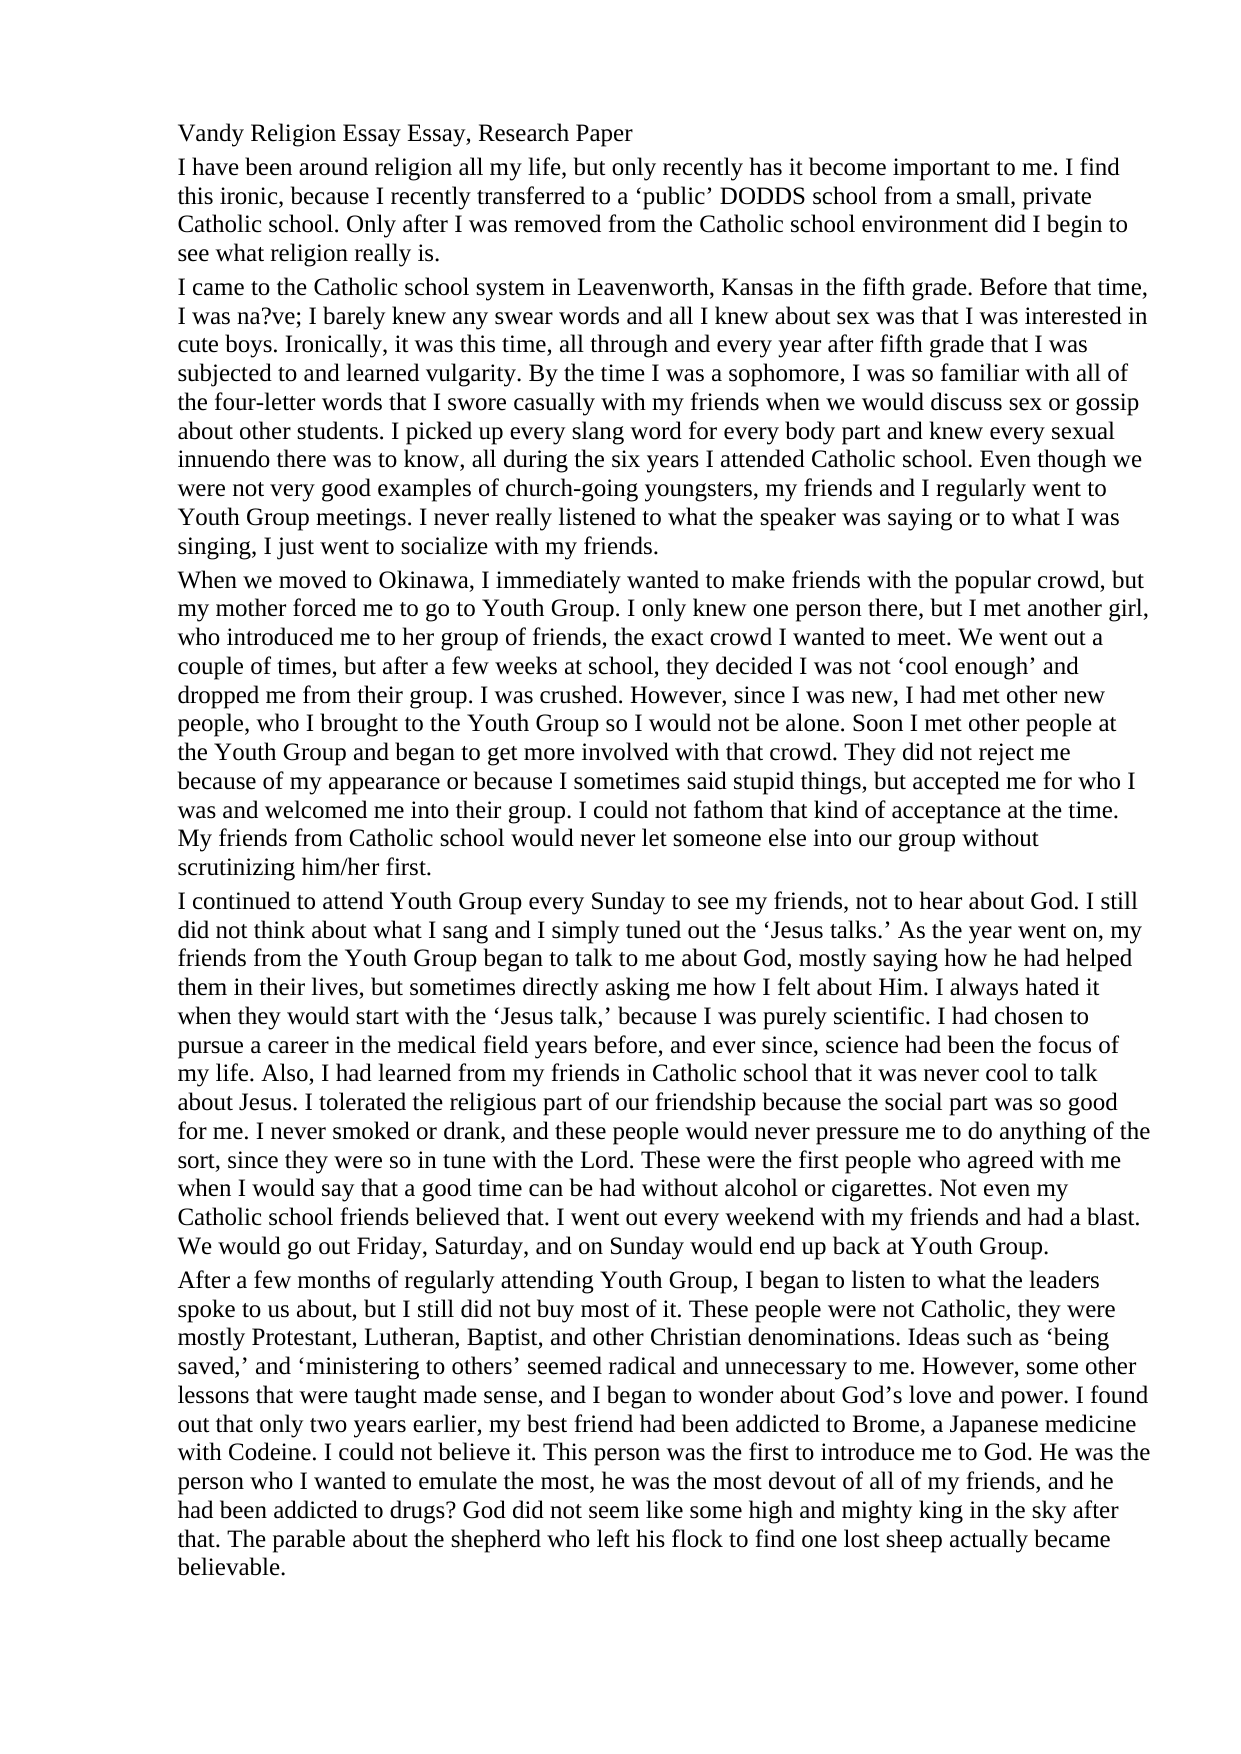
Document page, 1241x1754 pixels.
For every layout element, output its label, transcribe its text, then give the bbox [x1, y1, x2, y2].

text Vandy Religion Essay Essay, Research Paper [177, 118, 1152, 147]
text After a few months of regularly attending Youth Group, I began to listen to what the leaders spoke to us about, but I still did not buy most of it. These people were not Catholic, they were mostly Protestant, Lutheran, Baptist, and other Christian denominations. Ideas such as ‘being saved,’ and ‘ministering to others’ seemed radical and unnecessary to me. However, some other lessons that were taught made sense, and I began to wonder about God’s love and power. I found out that only two years earlier, my best friend had been addicted to Brome, a Japanese medicine with Codeine. I could not believe it. This person was the first to introduce me to God. He was the person who I wanted to emulate the most, he was the most devout of all of my friends, and he had been addicted to drugs? God did not seem like some high and mighty king in the sky after that. The parable about the shepherd who left his flock to find one lost sheep actually became believable. [177, 1265, 1152, 1581]
text I have been around religion all my life, but only recently has it become important to me. I find this ironic, because I recently transferred to a ‘public’ DODDS school from a small, private Catholic school. Only after I was removed from the Catholic school environment did I begin to see what religion really is. [177, 152, 1152, 267]
text I continued to attend Youth Group every Sunday to see my friends, not to hear about God. I still did not think about what I sang and I simply tuned out the ‘Jesus talks.’ As the year went on, my friends from the Youth Group began to talk to me about God, mostly saying how he had helped them in their lives, but sometimes directly asking me how I felt about Him. I always hated it when they would start with the ‘Jesus talk,’ because I was purely scientific. I had chosen to pursue a career in the medical field years before, and ever since, science had been the focus of my life. Also, I had learned from my friends in Catholic school that it was never cool to talk about Jesus. I tolerated the religious part of our friendship because the social part was so good for me. I never smoked or drank, and these people would never pressure me to do anything of the sort, since they were so in tune with the Lord. These were the first people who agreed with me when I would say that a good time can be had without alcohol or cigarettes. Not even my Catholic school friends believed that. I went out every weekend with my friends and had a blast. We would go out Friday, Saturday, and on Sunday would end up back at Youth Group. [177, 886, 1152, 1260]
text When we moved to Okinawa, I immediately wanted to make friends with the popular crowd, but my mother forced me to go to Youth Group. I only knew one person there, but I met another girl, who introduced me to her group of friends, the exact crowd I wanted to meet. We went out a couple of times, but after a few weeks at school, they decided I was not ‘cool enough’ and dropped me from their group. I was crushed. However, since I was new, I had met other new people, who I brought to the Youth Group so I would not be alone. Soon I met other people at the Youth Group and began to get more involved with that crowd. They did not reject me because of my appearance or because I sometimes said stupid things, but accepted me for who I was and welcomed me into their group. I could not fathom that kind of acceptance at the time. My friends from Catholic school would never let someone else into our group without scrutinizing him/her first. [177, 565, 1152, 881]
text I came to the Catholic school system in Leavenworth, Kansas in the fifth grade. Before that time, I was na?ve; I barely knew any swear words and all I knew about sex was that I was interested in cute boys. Ironically, it was this time, all through and every year after fifth grade that I was subjected to and learned vulgarity. By the time I was a sophomore, I was so familiar with all of the four-letter words that I swore casually with my friends when we would discuss sex or gossip about other students. I picked up every slang word for every body part and knew every sexual innuendo there was to know, all during the six years I attended Catholic school. Even though we were not very good examples of church-going youngsters, my friends and I regularly went to Youth Group meetings. I never really listened to what the speaker was saying or to what I was singing, I just went to socialize with my friends. [177, 272, 1152, 559]
